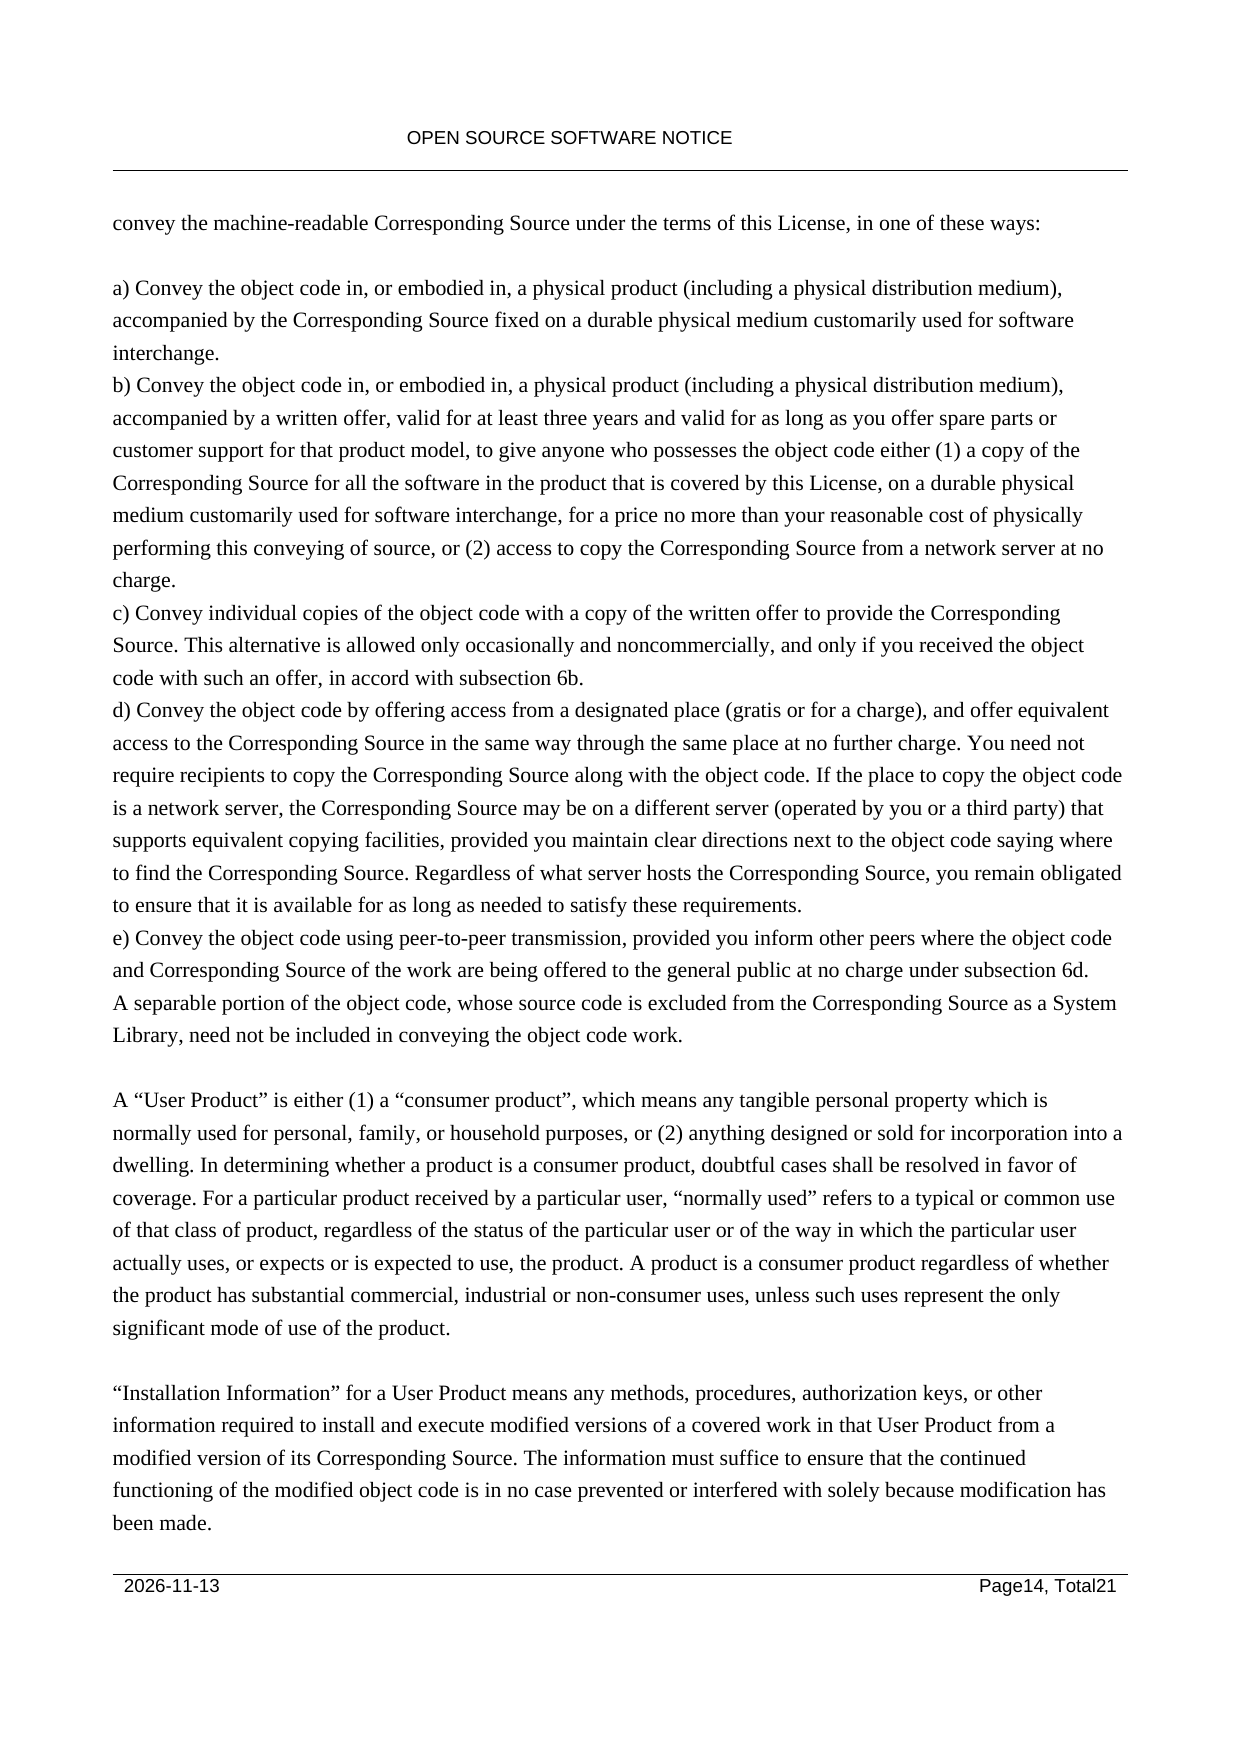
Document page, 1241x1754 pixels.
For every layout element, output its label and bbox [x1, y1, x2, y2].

text [112, 206, 1128, 1539]
